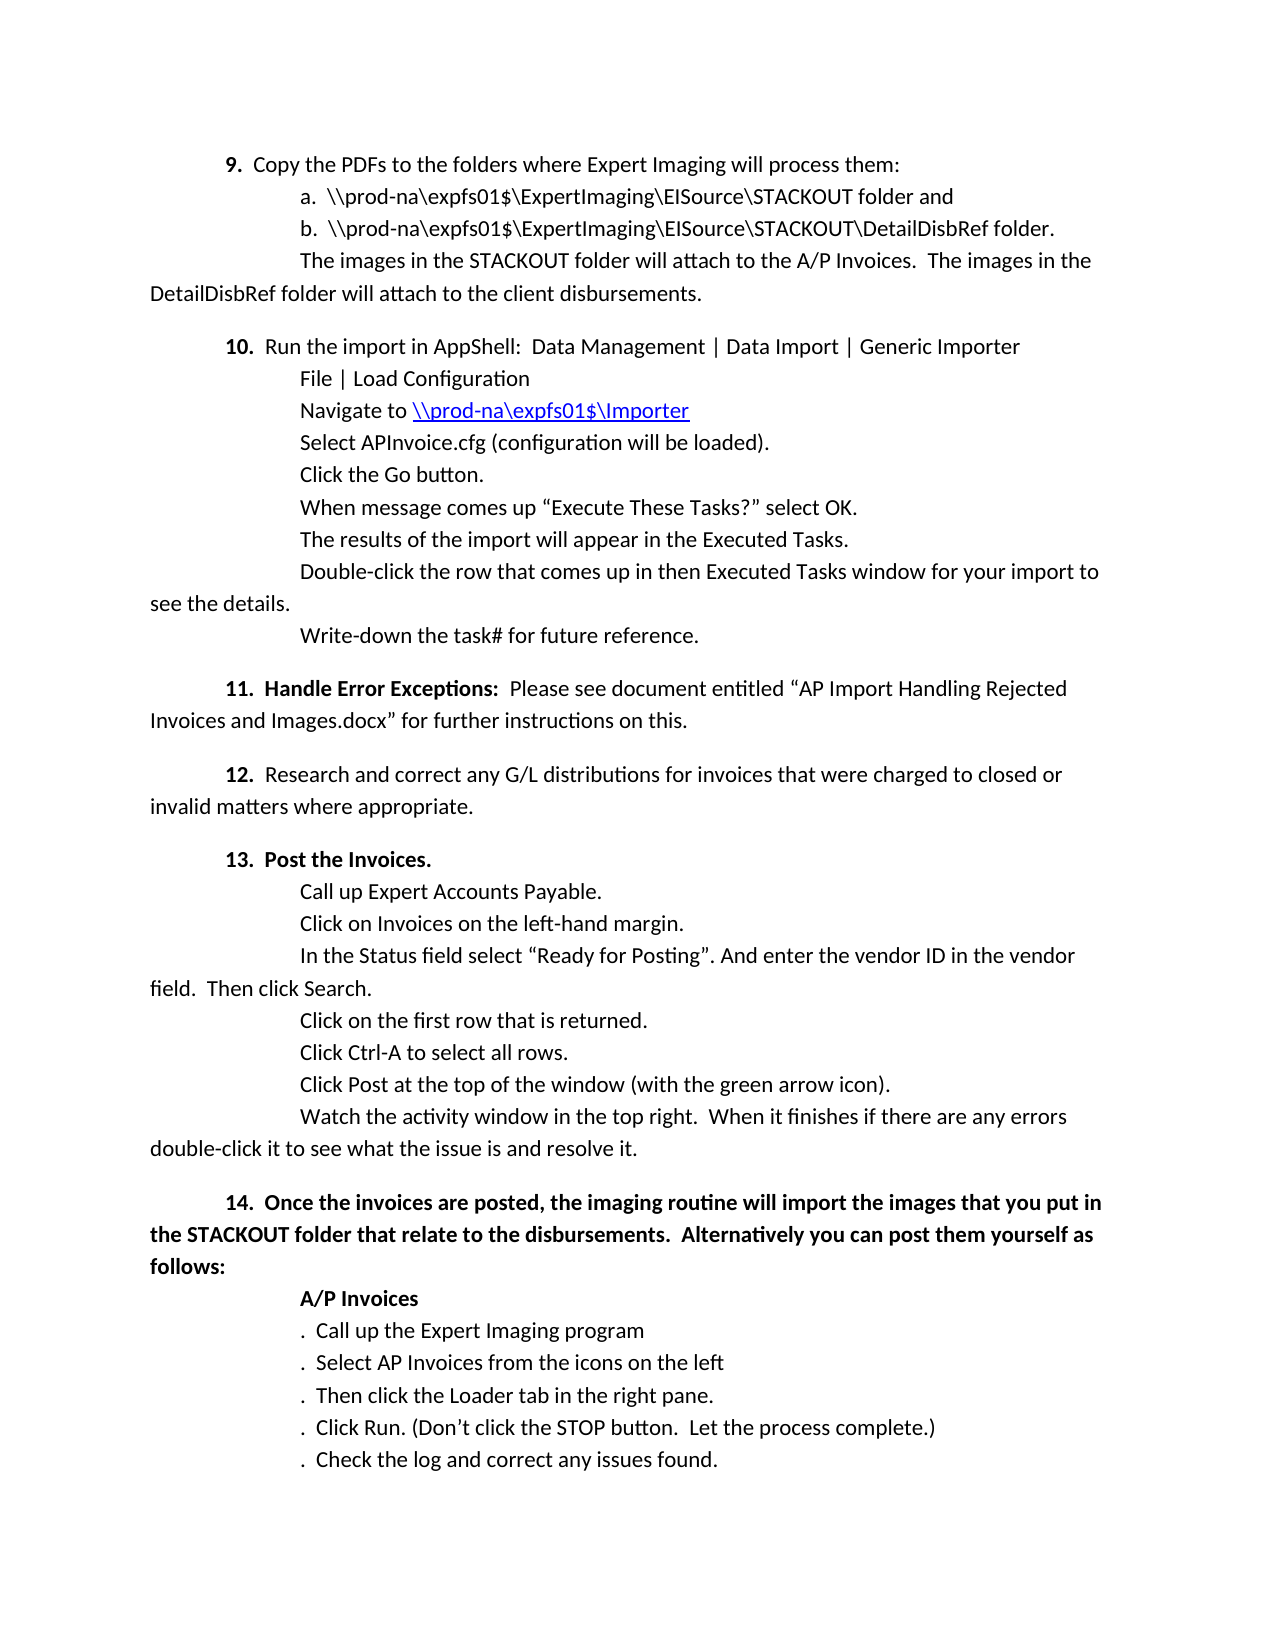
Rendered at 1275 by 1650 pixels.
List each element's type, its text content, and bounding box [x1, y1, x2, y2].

text 12. Research and correct any G/L distributions for invoices that were charged to closed or invalid matters where appropriate. [150, 760, 1125, 820]
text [150, 1188, 1125, 1473]
text 9. Copy the PDFs to the folders where Expert Imaging will process them: a. \\prod-na\expfs01$\ExpertImaging\EISource\STACKOUT folder and b. \\prod-na\expfs01$\ExpertImaging\EISource\STACKOUT\DetailDisbRef folder. The images in the STACKOUT folder will attach to the A/P Invoices. The images in the DetailDisbRef folder will attach to the client disbursements. [150, 150, 1125, 307]
text 11. Handle Error Exceptions: Please see document entitled “AP Import Handling Rejected Invoices and Images.docx” for further instructions on this. [150, 674, 1125, 735]
text 10. Run the import in AppShell: Data Management | Data Import | Generic Importer File | Load Configuration Navigate to \\prod-na\expfs01$\Importer Select APInvoice.cfg (configuration will be loaded). Click the Go button. When message comes up “Execute These Tasks?” select OK. The results of the import will appear in the Executed Tasks. Double-click the row that comes up in then Executed Tasks window for your import to see the details. Write-down the task# for future reference. [150, 332, 1125, 649]
text 13. Post the Invoices. Call up Expert Accounts Payable. Click on Invoices on the left-hand margin. In the Status field select “Ready for Posting”. And enter the vendor ID in the vendor field. Then click Search. Click on the first row that is returned. Click Ctrl-A to select all rows. Click Post at the top of the window (with the green arrow icon). Watch the activity window in the top right. When it finishes if there are any errors double-click it to see what the issue is and resolve it. [150, 845, 1125, 1163]
